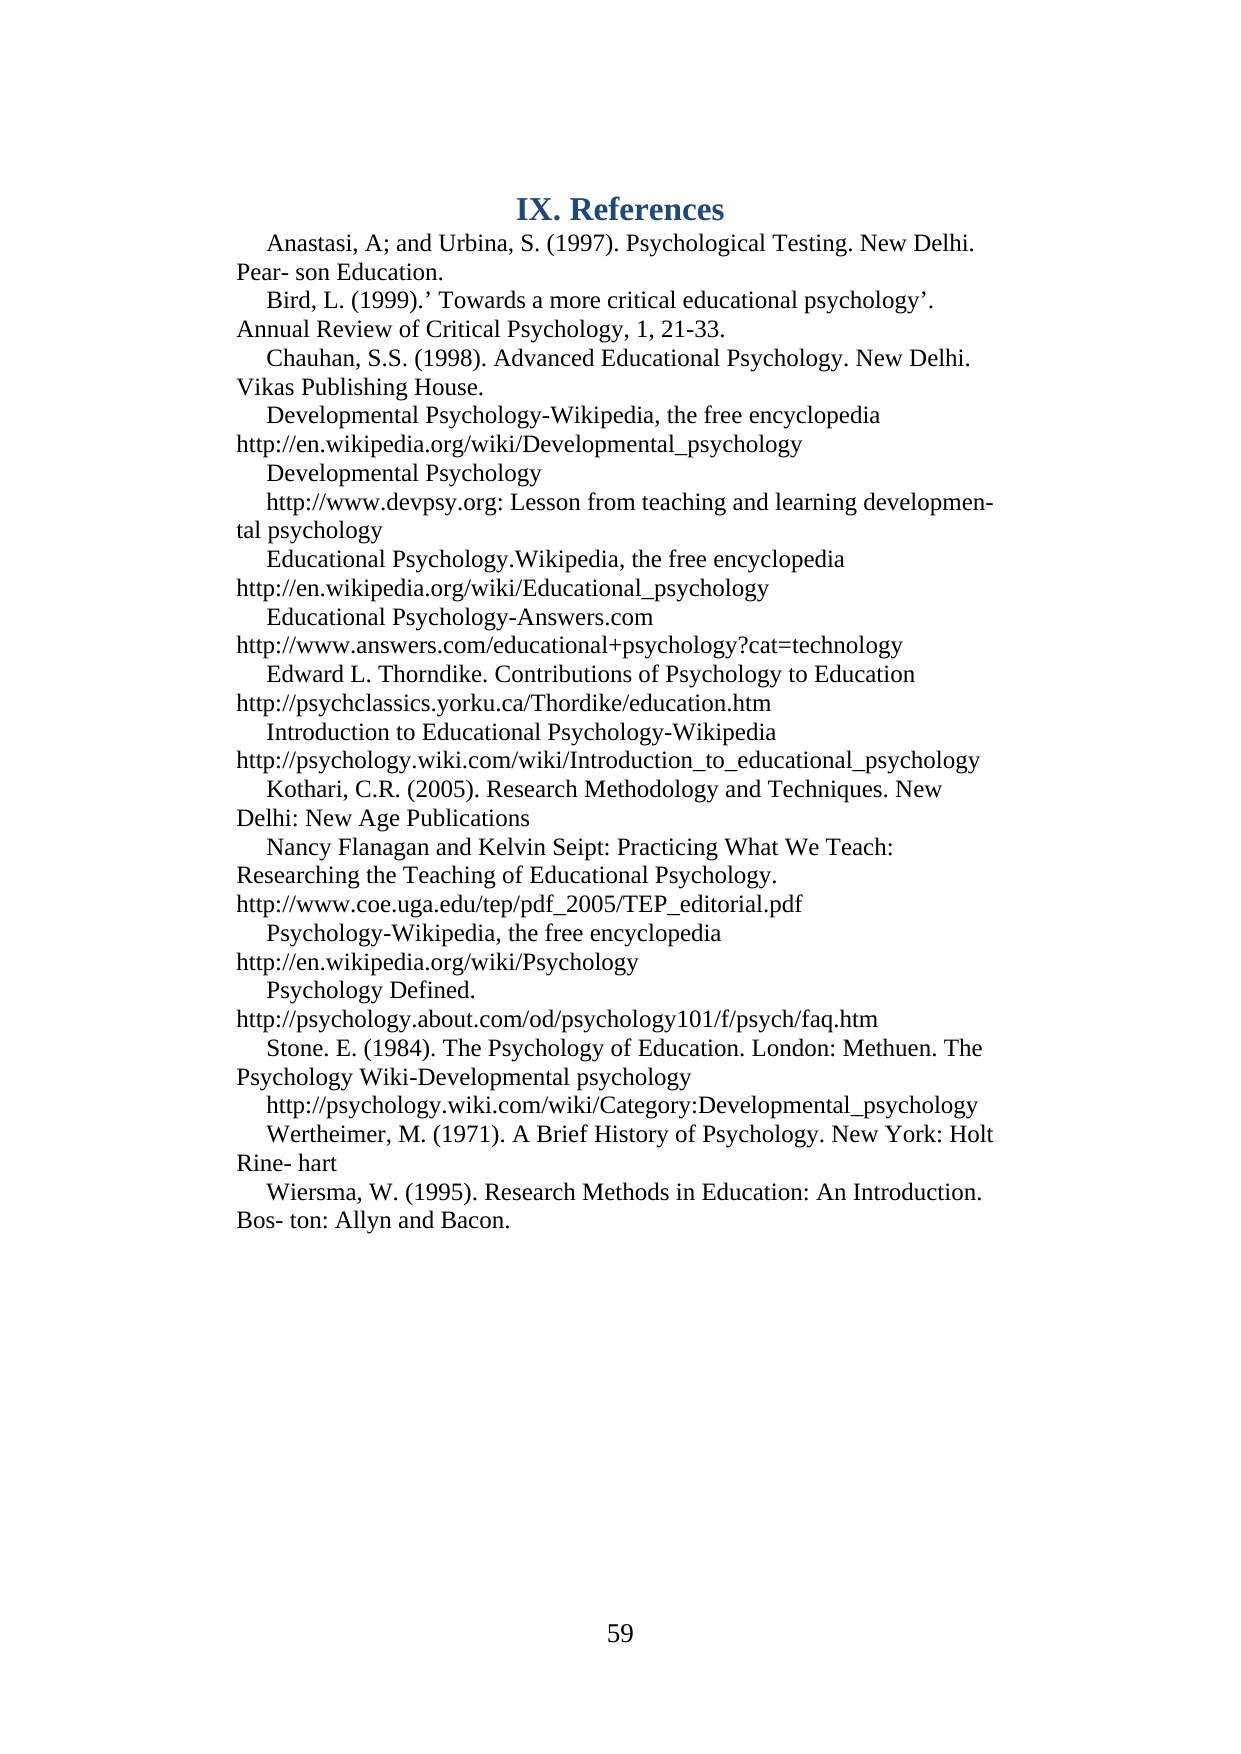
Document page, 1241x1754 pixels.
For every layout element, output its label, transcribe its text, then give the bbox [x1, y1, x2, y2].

text Edward L. Thorndike. Contributions of Psychology to Education http://psychclassics.yorku.ca/Thordike/education.htm [236, 659, 1004, 717]
subtitle IX. References [236, 190, 1004, 228]
text Psychology Defined. http://psychology.about.com/od/psychology101/f/psych/faq.htm [236, 976, 1004, 1033]
text Introduction to Educational Psychology-Wikipedia http://psychology.wiki.com/wiki/Introduction_to_educational_psychology [236, 717, 1004, 774]
text Wertheimer, M. (1971). A Brief History of Psychology. New York: Holt Rine- hart [236, 1119, 1004, 1177]
text http://psychology.wiki.com/wiki/Category:Developmental_psychology [236, 1091, 1004, 1119]
text Anastasi, A; and Urbina, S. (1997). Psychological Testing. New Delhi. Pear- son Education. [236, 228, 1004, 286]
text Developmental Psychology [236, 458, 1004, 487]
text Educational Psychology.Wikipedia, the free encyclopedia http://en.wikipedia.org/wiki/Educational_psychology [236, 544, 1004, 602]
text Bird, L. (1999).’ Towards a more critical educational psychology’. Annual Review of Critical Psychology, 1, 21-33. [236, 286, 1004, 343]
text Psychology-Wikipedia, the free encyclopedia http://en.wikipedia.org/wiki/Psychology [236, 918, 1004, 976]
text Chauhan, S.S. (1998). Advanced Educational Psychology. New Delhi. Vikas Publishing House. [236, 343, 1004, 401]
text Stone. E. (1984). The Psychology of Education. London: Methuen. The Psychology Wiki-Developmental psychology [236, 1033, 1004, 1091]
text Nancy Flanagan and Kelvin Seipt: Practicing What We Teach: Researching the Teaching of Educational Psychology. http://www.coe.uga.edu/tep/pdf_2005/TEP_editorial.pdf [236, 832, 1004, 918]
text http://www.devpsy.org: Lesson from teaching and learning developmen- tal psychology [236, 487, 1004, 544]
text Educational Psychology-Answers.com http://www.answers.com/educational+psychology?cat=technology [236, 602, 1004, 659]
text Kothari, C.R. (2005). Research Methodology and Techniques. New Delhi: New Age Publications [236, 774, 1004, 832]
text Developmental Psychology-Wikipedia, the free encyclopedia http://en.wikipedia.org/wiki/Developmental_psychology [236, 401, 1004, 458]
text Wiersma, W. (1995). Research Methods in Education: An Introduction. Bos- ton: Allyn and Bacon. [236, 1177, 1004, 1234]
